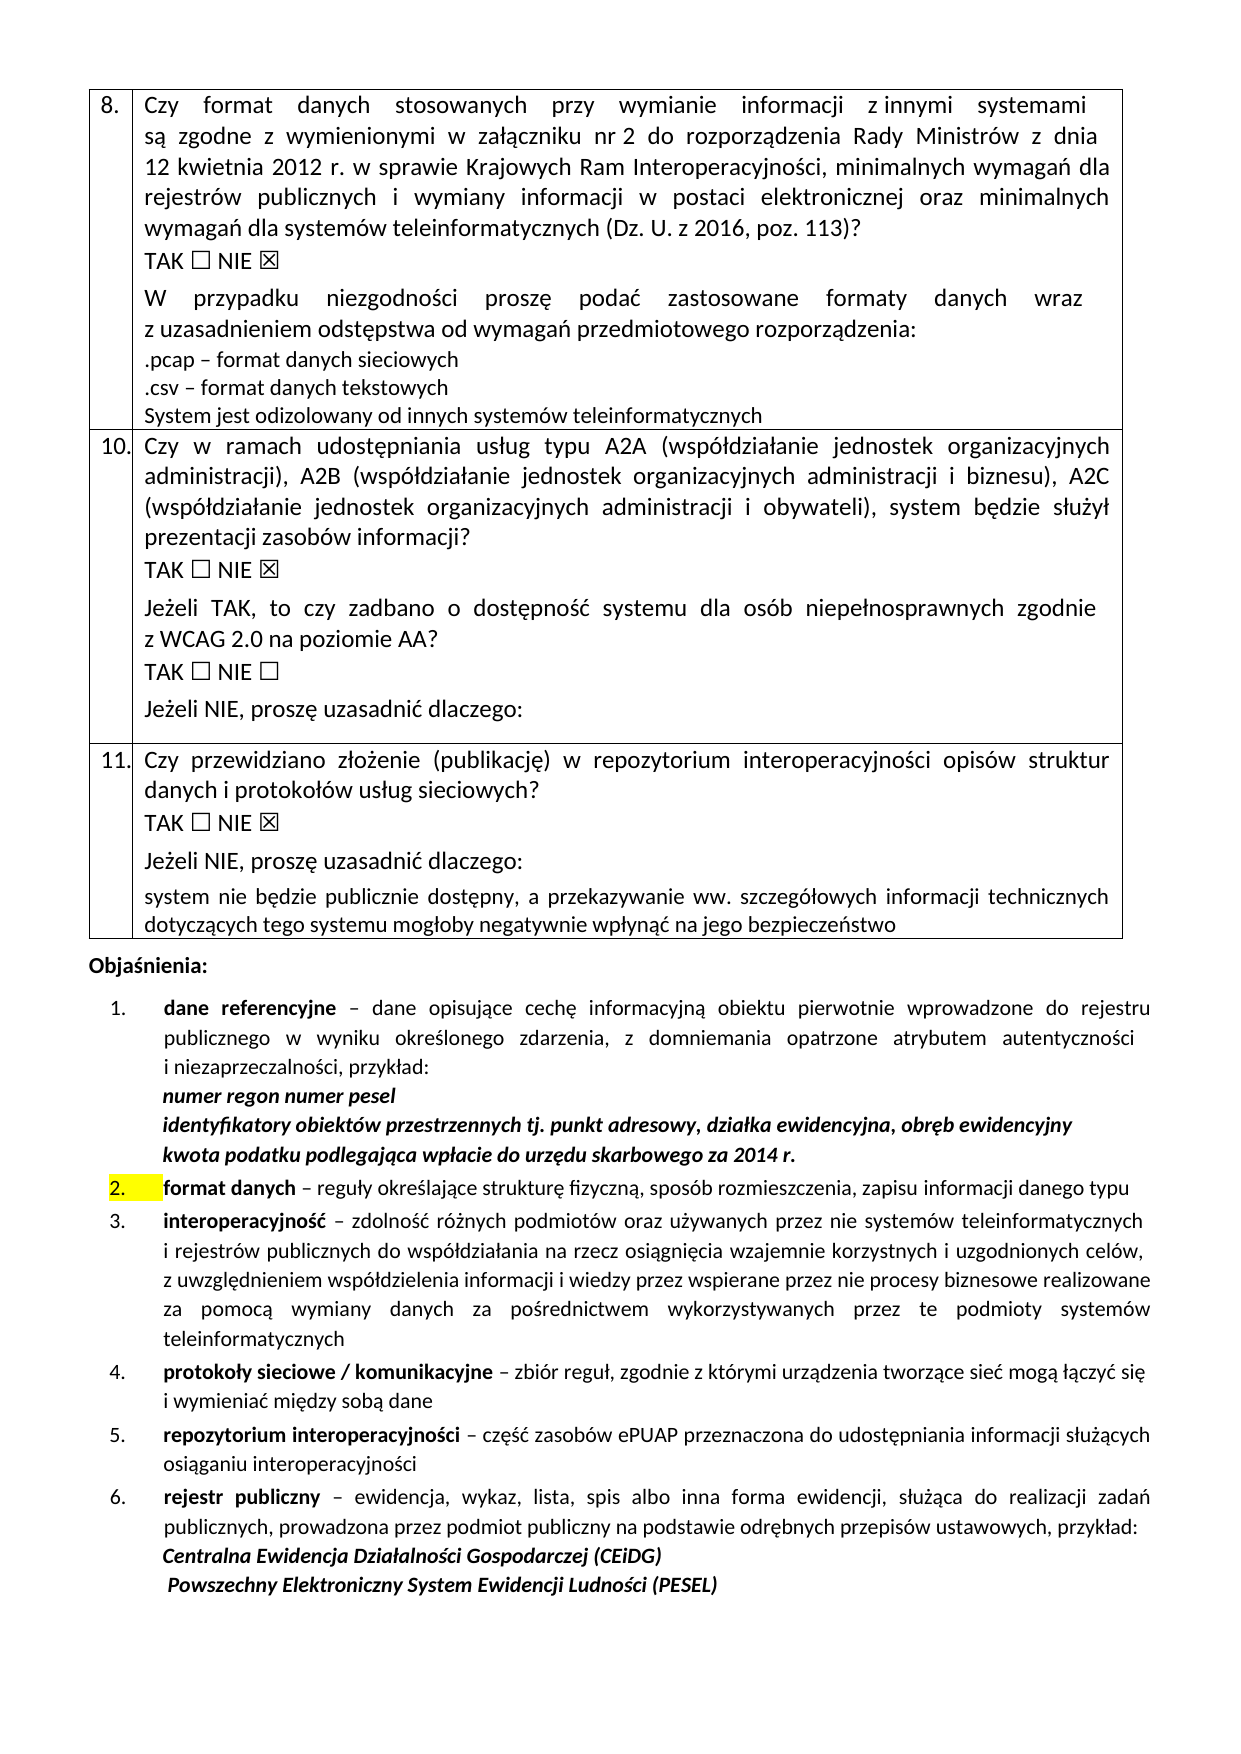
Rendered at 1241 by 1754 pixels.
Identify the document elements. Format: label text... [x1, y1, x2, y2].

list repozytorium interoperacyjności – część zasobów ePUAP przeznaczona do udostępniania informacji służących osiąganiu interoperacyjności [126, 1421, 1152, 1477]
list interoperacyjność – zdolność różnych podmiotów oraz używanych przez nie systemów teleinformatycznych i rejestrów publicznych do współdziałania na rzecz osiągnięcia wzajemnie korzystnych i uzgodnionych celów, z uwzględnieniem współdzielenia informacji i wiedzy przez wspierane przez nie procesy biznesowe realizowane za pomocą wymiany danych za pośrednictwem wykorzystywanych przez te podmioty systemów teleinformatycznych [126, 1208, 1152, 1351]
table_cell Czy w ramach udostępniania usług typu A2A (współdziałanie jednostek organizacyjnych administracji), A2B (współdziałanie jednostek organizacyjnych administracji i biznesu), A2C (współdziałanie jednostek organizacyjnych administracji i obywateli), system będzie służył prezentacji zasobów informacji? TAK NIE Jeżeli TAK, to czy zadbano o dostępność systemu dla osób niepełnosprawnych zgodnie z WCAG 2.0 na poziomie AA? TAK NIE Jeżeli NIE, proszę uzasadnić dlaczego: [133, 430, 1122, 743]
table_cell .pcap – format danych sieciowych .csv – format danych tekstowych System jest odizolowany od innych systemów teleinformatycznych [133, 344, 1122, 429]
table_cell [90, 744, 132, 938]
text Powszechny Elektroniczny System Ewidencji Ludności (PESEL) [89, 1571, 1152, 1598]
list format danych – reguły określające strukturę fizyczną, sposób rozmieszczenia, zapisu informacji danego typu [163, 1174, 1152, 1201]
text identyfikatory obiektów przestrzennych tj. punkt adresowy, działka ewidencyjna, obręb ewidencyjny [89, 1111, 1152, 1138]
table_cell Czy przewidziano złożenie (publikację) w repozytorium interoperacyjności opisów struktur danych i protokołów usług sieciowych? TAK NIE Jeżeli NIE, proszę uzasadnić dlaczego: system nie będzie publicznie dostępny, a przekazywanie ww. szczegółowych informacji technicznych dotyczących tego systemu mogłoby negatywnie wpłynąć na jego bezpieczeństwo [133, 744, 1122, 938]
table_header [90, 90, 132, 429]
table_header Czy format danych stosowanych przy wymianie informacji z innymi systemami są zgodne z wymienionymi w załączniku nr 2 do rozporządzenia Rady Ministrów z dnia 12 kwietnia 2012 r. w sprawie Krajowych Ram Interoperacyjności, minimalnych wymagań dla rejestrów publicznych i wymiany informacji w postaci elektronicznej oraz minimalnych wymagań dla systemów teleinformatycznych (Dz. U. z 2016, poz. 113)? TAK NIE W przypadku niezgodności proszę podać zastosowane formaty danych wraz z uzasadnieniem odstępstwa od wymagań przedmiotowego rozporządzenia: [133, 90, 1122, 344]
table_cell [90, 430, 132, 743]
text Centralna Ewidencja Działalności Gospodarczej (CEiDG) [89, 1542, 1152, 1569]
text numer regon numer pesel [89, 1082, 1152, 1109]
list dane referencyjne – dane opisujące cechę informacyjną obiektu pierwotnie wprowadzone do rejestru publicznego w wyniku określonego zdarzenia, z domniemania opatrzone atrybutem autentyczności i niezaprzeczalności, przykład: [126, 994, 1152, 1079]
text Objaśnienia: [89, 952, 1152, 980]
list rejestr publiczny – ewidencja, wykaz, lista, spis albo inna forma ewidencji, służąca do realizacji zadań publicznych, prowadzona przez podmiot publiczny na podstawie odrębnych przepisów ustawowych, przykład: [126, 1483, 1152, 1539]
text kwota podatku podlegająca wpłacie do urzędu skarbowego za 2014 r. [89, 1141, 1152, 1167]
list protokoły sieciowe / komunikacyjne – zbiór reguł, zgodnie z którymi urządzenia tworzące sieć mogą łączyć się i wymieniać między sobą dane [126, 1358, 1152, 1414]
